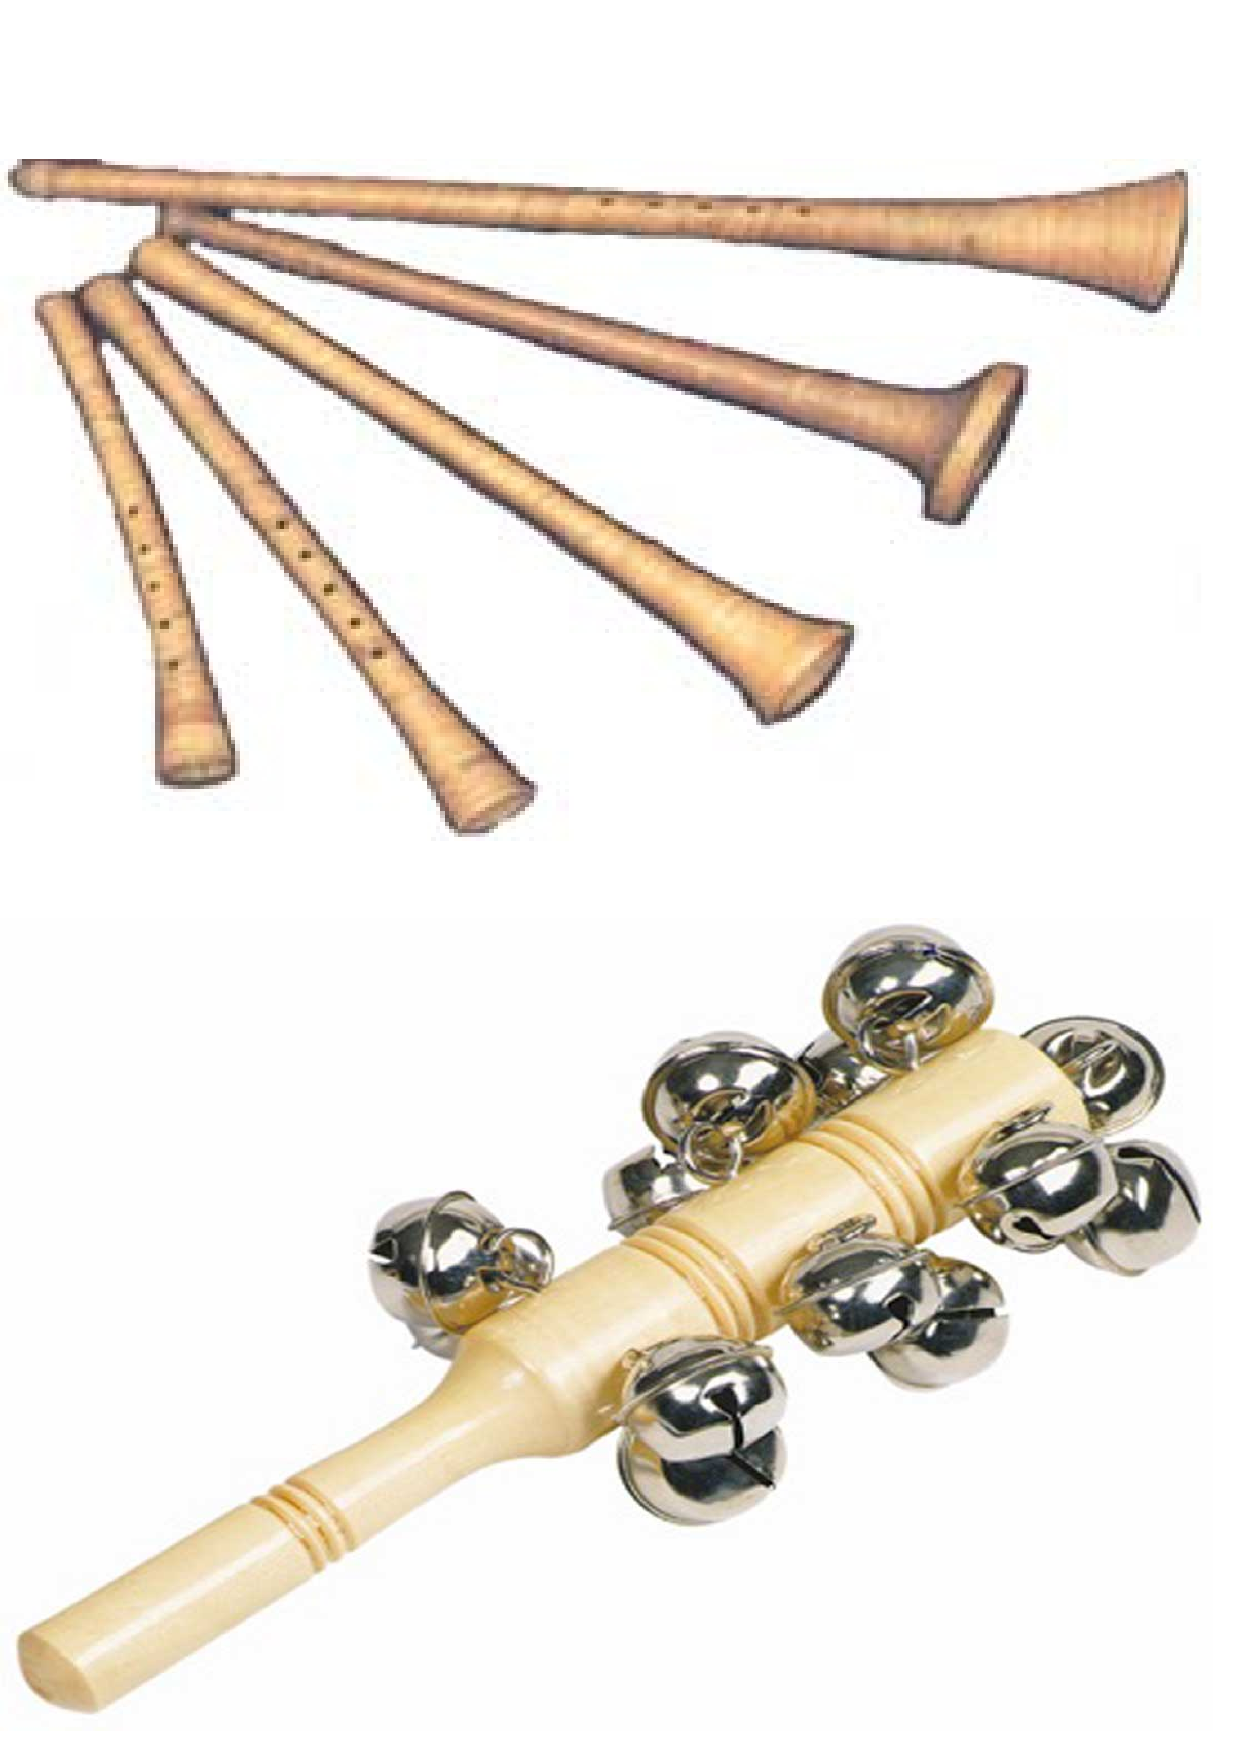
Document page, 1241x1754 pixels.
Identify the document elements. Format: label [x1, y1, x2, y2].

picture [0, 159, 1202, 841]
picture [0, 918, 1213, 1731]
